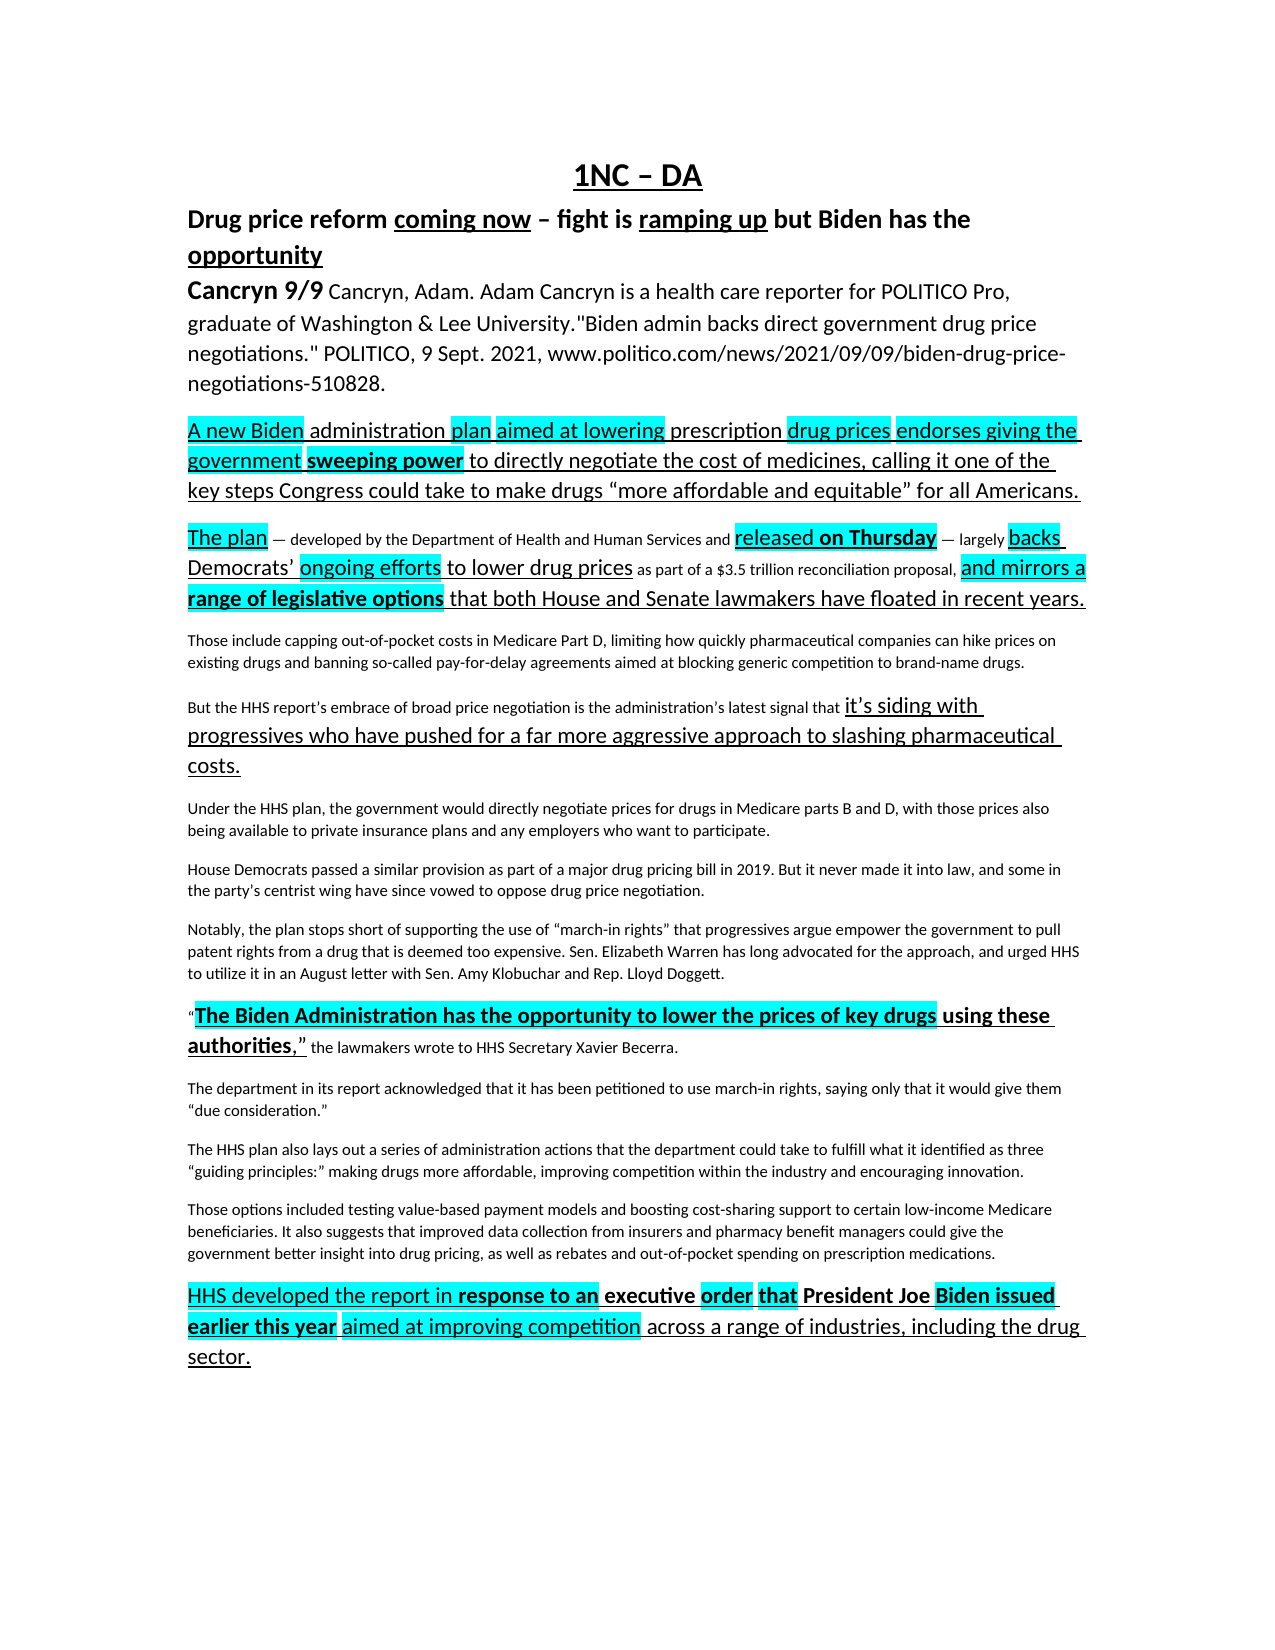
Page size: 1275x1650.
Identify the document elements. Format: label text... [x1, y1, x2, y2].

text The HHS plan also lays out a series of administration actions that the department could take to fulfill what it identified as three “guiding principles:” making drugs more affordable, improving competition within the industry and encouraging innovation. [187, 1139, 1087, 1181]
text “The Biden Administration has the opportunity to lower the prices of key drugs using these authorities,” the lawmakers wrote to HHS Secretary Xavier Becerra. [187, 1001, 1087, 1060]
text A new Biden administration plan aimed at lowering prescription drug prices endorses giving the government sweeping power to directly negotiate the cost of medicines, calling it one of the key steps Congress could take to make drugs “more affordable and equitable” for all Americans. [187, 416, 1087, 504]
text But the HHS report’s embrace of broad price negotiation is the administration’s latest signal that it’s siding with progressives who have pushed for a far more aggressive approach to slashing pharmaceutical costs. [187, 691, 1087, 779]
subtitle 1NC – DA [187, 154, 1087, 195]
text HHS developed the report in response to an executive order that President Joe Biden issued earlier this year aimed at improving competition across a range of industries, including the drug sector. [187, 1282, 1087, 1370]
text Those include capping out-of-pocket costs in Medicare Part D, limiting how quickly pharmaceutical companies can hike prices on existing drugs and banning so-called pay-for-delay agreements aimed at blocking generic competition to brand-name drugs. [187, 631, 1087, 673]
text House Democrats passed a similar provision as part of a major drug pricing bill in 2019. But it never made it into law, and some in the party’s centrist wing have since vowed to oppose drug price negotiation. [187, 859, 1087, 901]
text The plan — developed by the Department of Health and Human Services and released on Thursday — largely backs Democrats’ ongoing efforts to lower drug prices as part of a $3.5 trillion reconciliation proposal, and mirrors a range of legislative options that both House and Senate lawmakers have floated in recent years. [187, 523, 1087, 612]
text Notably, the plan stops short of supporting the use of “march-in rights” that progressives argue empower the government to pull patent rights from a drug that is deemed too expensive. Sen. Elizabeth Warren has long advocated for the approach, and urged HHS to utilize it in an August letter with Sen. Amy Klobuchar and Rep. Lloyd Doggett. [187, 919, 1087, 983]
text Cancryn 9/9 Cancryn, Adam. Adam Cancryn is a health care reporter for POLITICO Pro, graduate of Washington & Lee University."Biden admin backs direct government drug price negotiations." POLITICO, 9 Sept. 2021, www.politico.com/news/2021/09/09/biden-drug-price-negotiations-510828. [187, 273, 1087, 397]
text Under the HHS plan, the government would directly negotiate prices for drugs in Medicare parts B and D, with those prices also being available to private insurance plans and any employers who want to participate. [187, 798, 1087, 841]
subtitle Drug price reform coming now – fight is ramping up but Biden has the opportunity [187, 202, 1087, 271]
text Those options included testing value-based payment models and boosting cost-sharing support to certain low-income Medicare beneficiaries. It also suggests that improved data collection from insurers and pharmacy benefit managers could give the government better insight into drug pricing, as well as rebates and out-of-pocket spending on prescription medications. [187, 1199, 1087, 1263]
text The department in its report acknowledged that it has been petitioned to use march-in rights, saying only that it would give them “due consideration.” [187, 1078, 1087, 1121]
